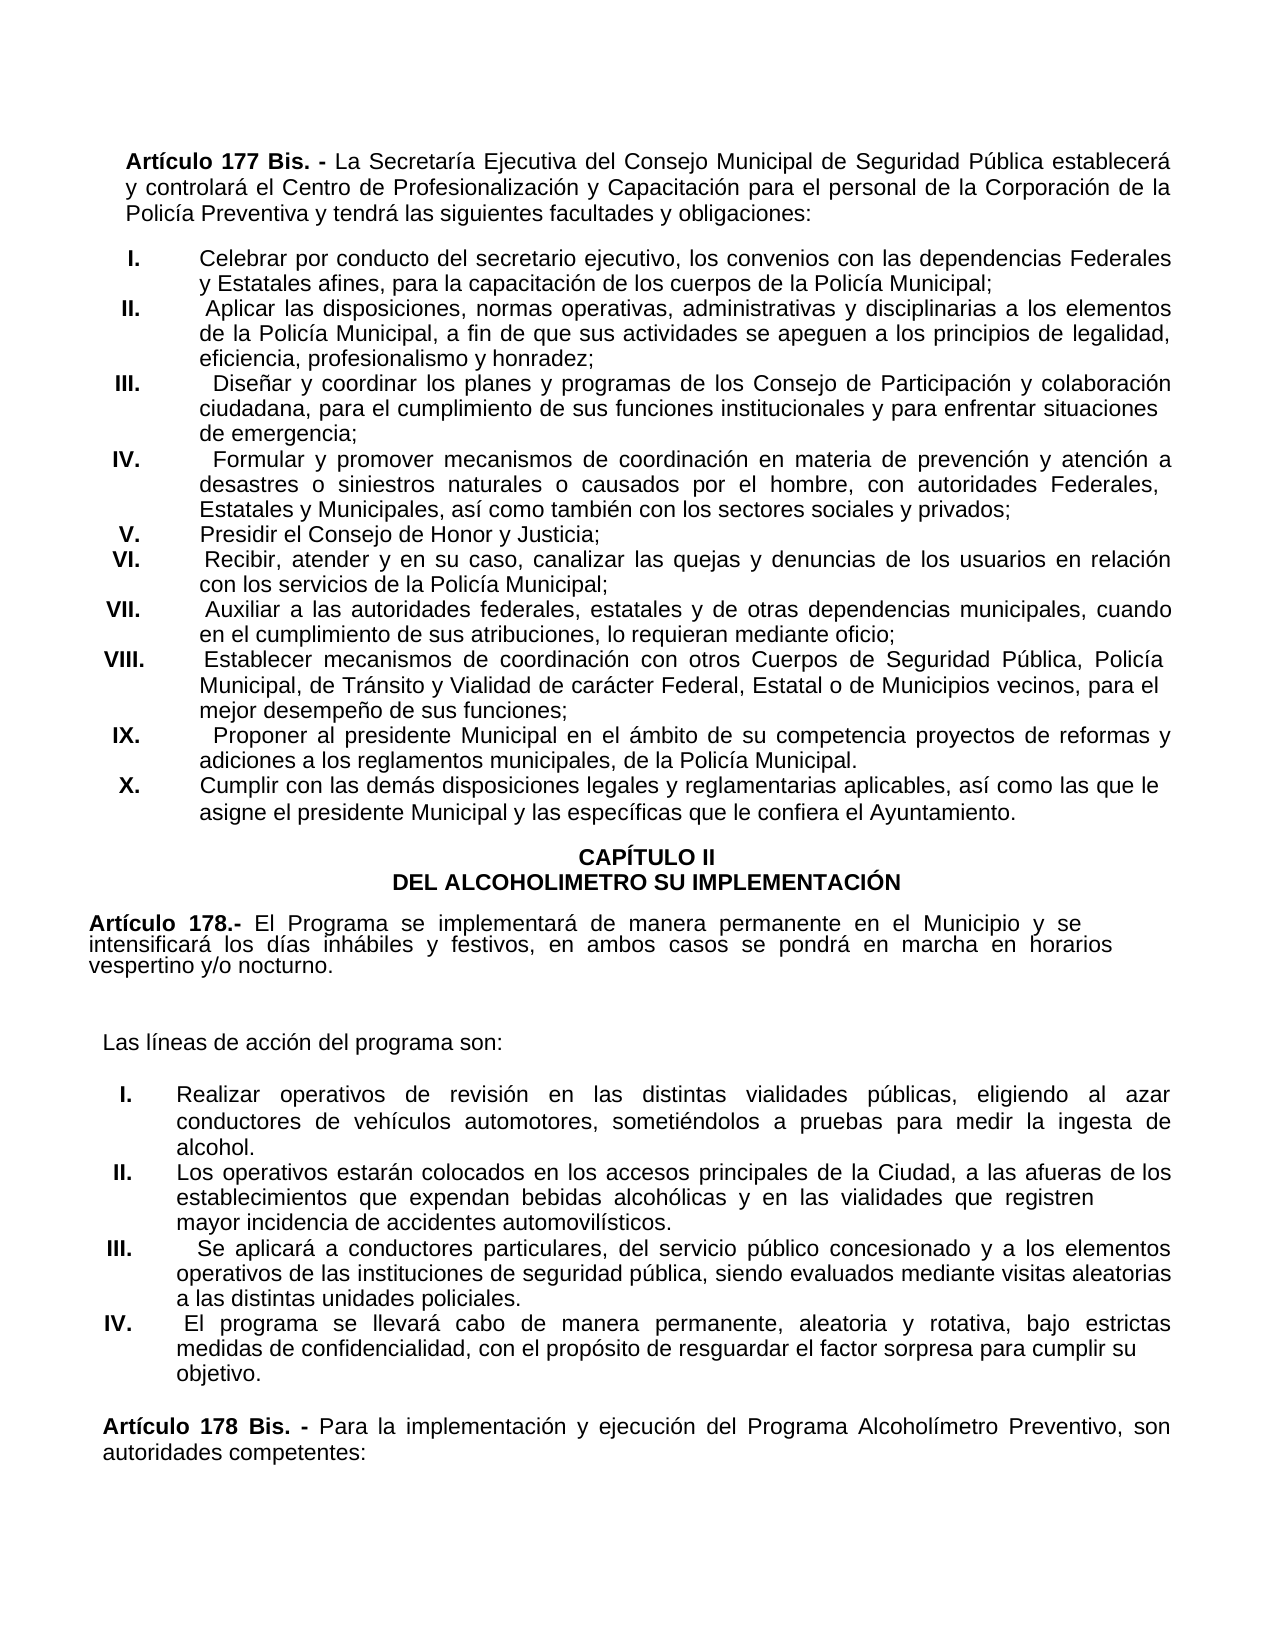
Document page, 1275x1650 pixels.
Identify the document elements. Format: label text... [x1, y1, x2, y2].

text X. Cumplir con las demás disposiciones legales y reglamentarias aplicables, así como las que le [119, 774, 1171, 799]
text Artículo 178 Bis. - Para la implementación y ejecución del Programa Alcoholímetro Preventivo, son autoridades competentes: [102, 1413, 1171, 1466]
text VI. Recibir, atender y en su caso, canalizar las quejas y denuncias de los usuarios en relación con los servicios de la Policía Municipal; [112, 548, 1171, 598]
text II. Aplicar las disposiciones, normas operativas, administrativas y disciplinarias a los elementos de la Policía Municipal, a fin de que sus actividades se apeguen a los principios de legalidad, eficiencia, profesionalismo y honradez; [121, 297, 1171, 372]
text Artículo 177 Bis. - La Secretaría Ejecutiva del Consejo Municipal de Seguridad Pública establecerá y controlará el Centro de Profesionalización y Capacitación para el personal de la Corporación de la Policía Preventiva y tendrá las siguientes facultades y obligaciones: [125, 148, 1171, 227]
text Las líneas de acción del programa son: [102, 1029, 537, 1055]
text IX. Proponer al presidente Municipal en el ámbito de su competencia proyectos de reformas y adiciones a los reglamentos municipales, de la Policía Municipal. [112, 724, 1171, 774]
text objetivo. [176, 1362, 1186, 1387]
text II. Los operativos estarán colocados en los accesos principales de la Ciudad, a las afueras de los establecimientos que expendan bebidas alcohólicas y en las vialidades que registren [113, 1161, 1171, 1211]
text IV. El programa se llevará cabo de manera permanente, aleatoria y rotativa, bajo estrictas medidas de confidencialidad, con el propósito de resguardar el factor sorpresa para cumplir su [104, 1312, 1171, 1362]
text III. Diseñar y coordinar los planes y programas de los Consejo de Participación y colaboración ciudadana, para el cumplimiento de sus funciones institucionales y para enfrentar situaciones [114, 372, 1171, 422]
text VII. Auxiliar a las autoridades federales, estatales y de otras dependencias municipales, cuando en el cumplimiento de sus atribuciones, lo requieran mediante oficio; [106, 598, 1172, 648]
text VIII. Establecer mecanismos de coordinación con otros Cuerpos de Seguridad Pública, Policía [96, 648, 1171, 673]
text Municipal, de Tránsito y Vialidad de carácter Federal, Estatal o de Municipios vecinos, para el mejor desempeño de sus funciones; [199, 673, 1171, 723]
text Artículo 178.- El Programa se implementará de manera permanente en el Municipio y se intensificará los días inhábiles y festivos, en ambos casos se pondrá en marcha en horarios vespertino y/o nocturno. [89, 915, 1186, 977]
text I. Realizar operativos de revisión en las distintas vialidades públicas, eligiendo al azar conductores de vehículos automotores, sometiéndolos a pruebas para medir la ingesta de alcohol. [119, 1081, 1172, 1161]
text IV. Formular y promover mecanismos de coordinación en materia de prevención y atención a desastres o siniestros naturales o causados por el hombre, con autoridades Federales, [112, 447, 1171, 497]
text I. Celebrar por conducto del secretario ejecutivo, los convenios con las dependencias Federales y Estatales afines, para la capacitación de los cuerpos de la Policía Municipal; [127, 246, 1171, 296]
text Estatales y Municipales, así como también con los sectores sociales y privados; [199, 497, 1186, 522]
text mayor incidencia de accidentes automovilísticos. [176, 1211, 1186, 1236]
text de emergencia; [199, 422, 1186, 447]
text V. Presidir el Consejo de Honor y Justicia; [119, 522, 611, 547]
text CAPÍTULO II [570, 844, 722, 871]
text III. Se aplicará a conductores particulares, del servicio público concesionado y a los elementos operativos de las instituciones de seguridad pública, siendo evaluados mediante visitas aleatorias a las distintas unidades policiales. [106, 1236, 1171, 1311]
text DEL ALCOHOLIMETRO SU IMPLEMENTACIÓN [384, 871, 908, 896]
text asigne el presidente Municipal y las específicas que le confiera el Ayuntamiento. [199, 799, 1186, 825]
